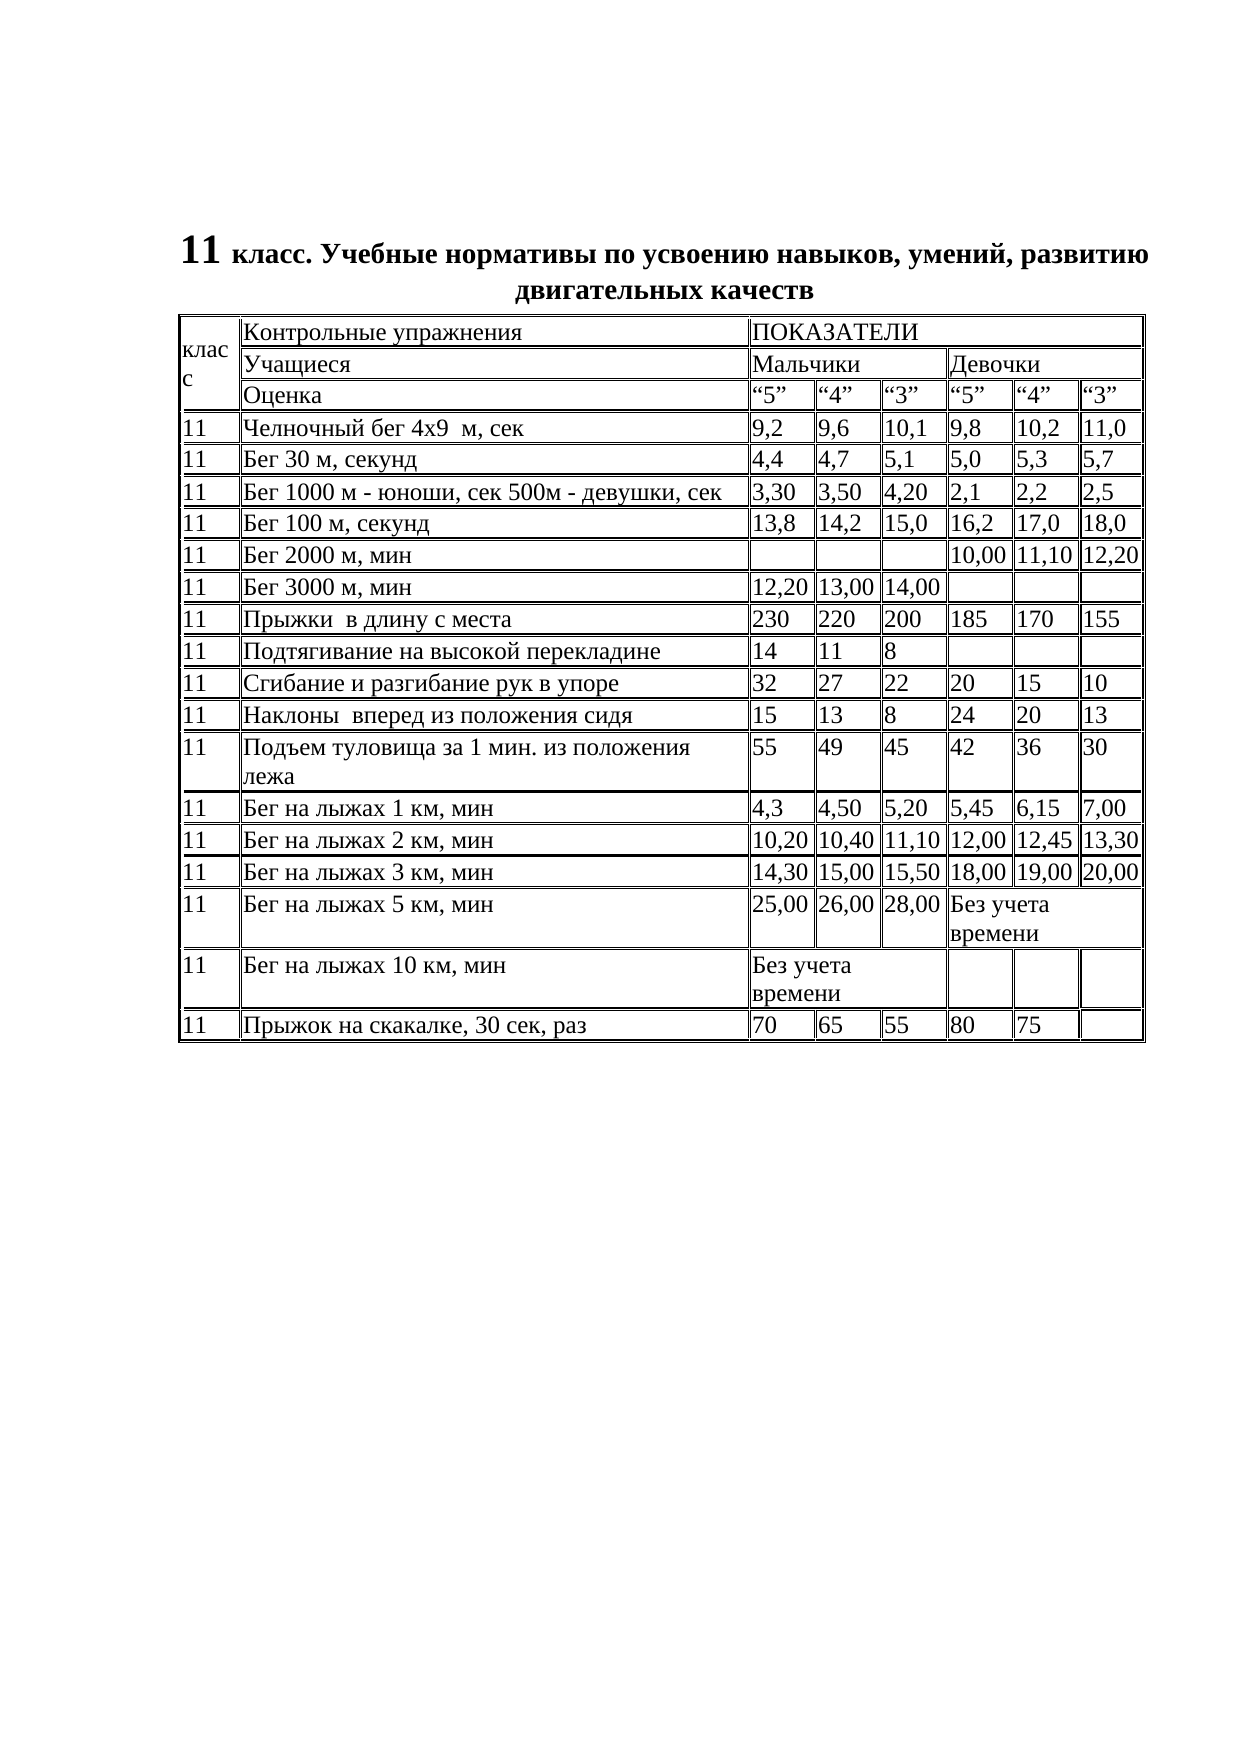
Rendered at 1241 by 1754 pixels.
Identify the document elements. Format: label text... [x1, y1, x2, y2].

table_header [169, 306, 1144, 1050]
text 11 класс. Учебные нормативы по усвоению навыков, умений, развитию двигательных качеств [177, 224, 1152, 306]
